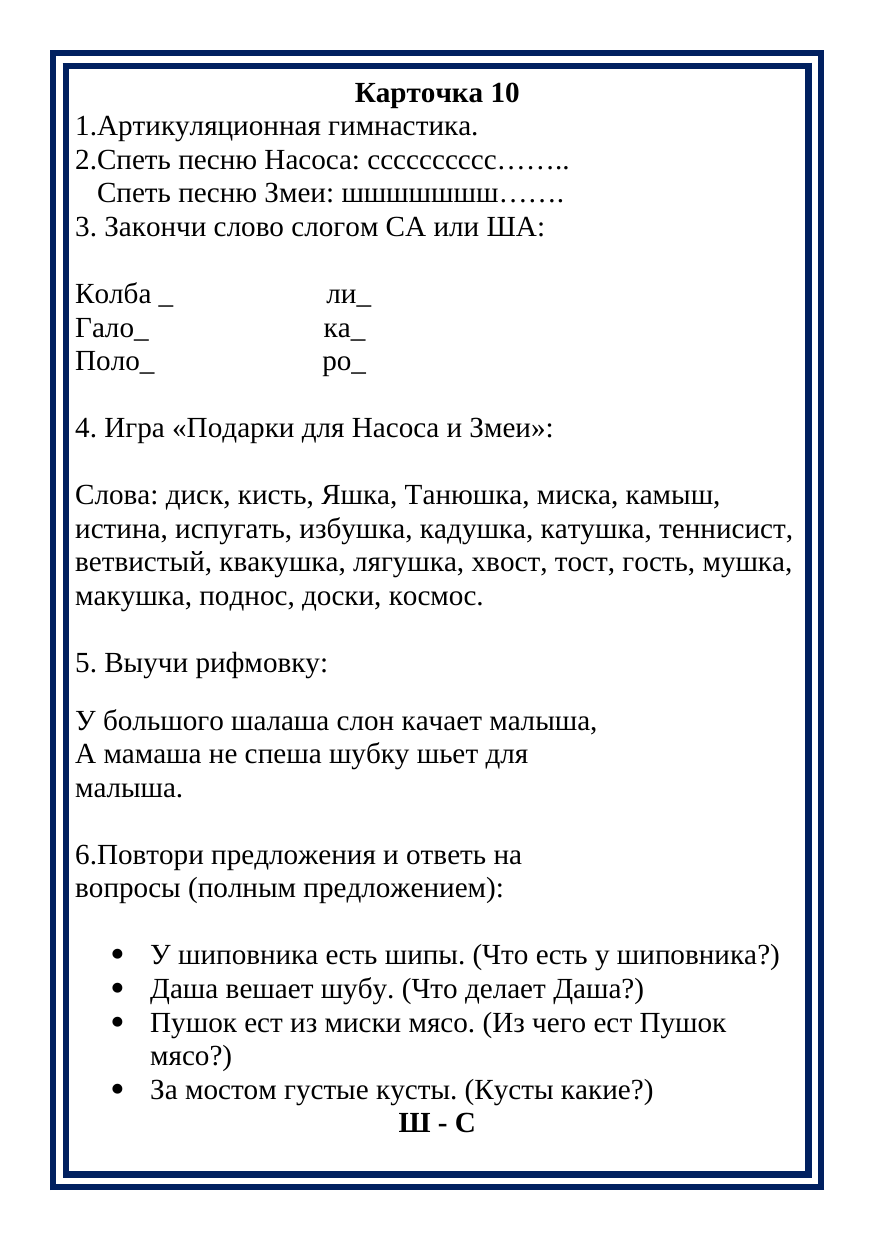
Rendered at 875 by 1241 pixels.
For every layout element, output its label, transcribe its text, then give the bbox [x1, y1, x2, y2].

text 3. Закончи слово слогом СА или ША: [75, 209, 799, 243]
text 1.Артикуляционная гимнастика. [75, 108, 799, 142]
text 6.Повтори предложения и ответь на вопросы (полным предложением): [75, 837, 616, 904]
list Даша вешает шубу. (Что делает Даша?) [112, 971, 799, 1005]
text 5. Выучи рифмовку: [75, 645, 799, 679]
text Поло_ ро_ [75, 343, 799, 377]
text Слова: диск, кисть, Яшка, Танюшка, миска, камыш, истина, испугать, избушка, кадушка, катушка, теннисист, ветвистый, квакушка, лягушка, хвост, тост, гость, мушка, макушка, поднос, доски, космос. [75, 477, 799, 612]
text Гало_ ка_ [75, 310, 799, 343]
text Ш - С [75, 1106, 799, 1139]
text 4. Игра «Подарки для Насоса и Змеи»: [75, 410, 799, 444]
text Карточка 10 [75, 75, 799, 108]
list У шиповника есть шипы. (Что есть у шиповника?) [112, 937, 799, 971]
list За мостом густые кусты. (Кусты какие?) [112, 1072, 799, 1106]
text Спеть песню Змеи: шшшшшшш……. [75, 176, 799, 209]
text Колба _ ли_ [75, 276, 799, 310]
text 2.Спеть песню Насоса: сссссссссс…….. [75, 142, 799, 176]
text У большого шалаша слон качает малыша, А мамаша не спеша шубку шьет для малыша. [75, 703, 616, 803]
list Пушок ест из миски мясо. (Из чего ест Пушок мясо?) [112, 1005, 799, 1072]
